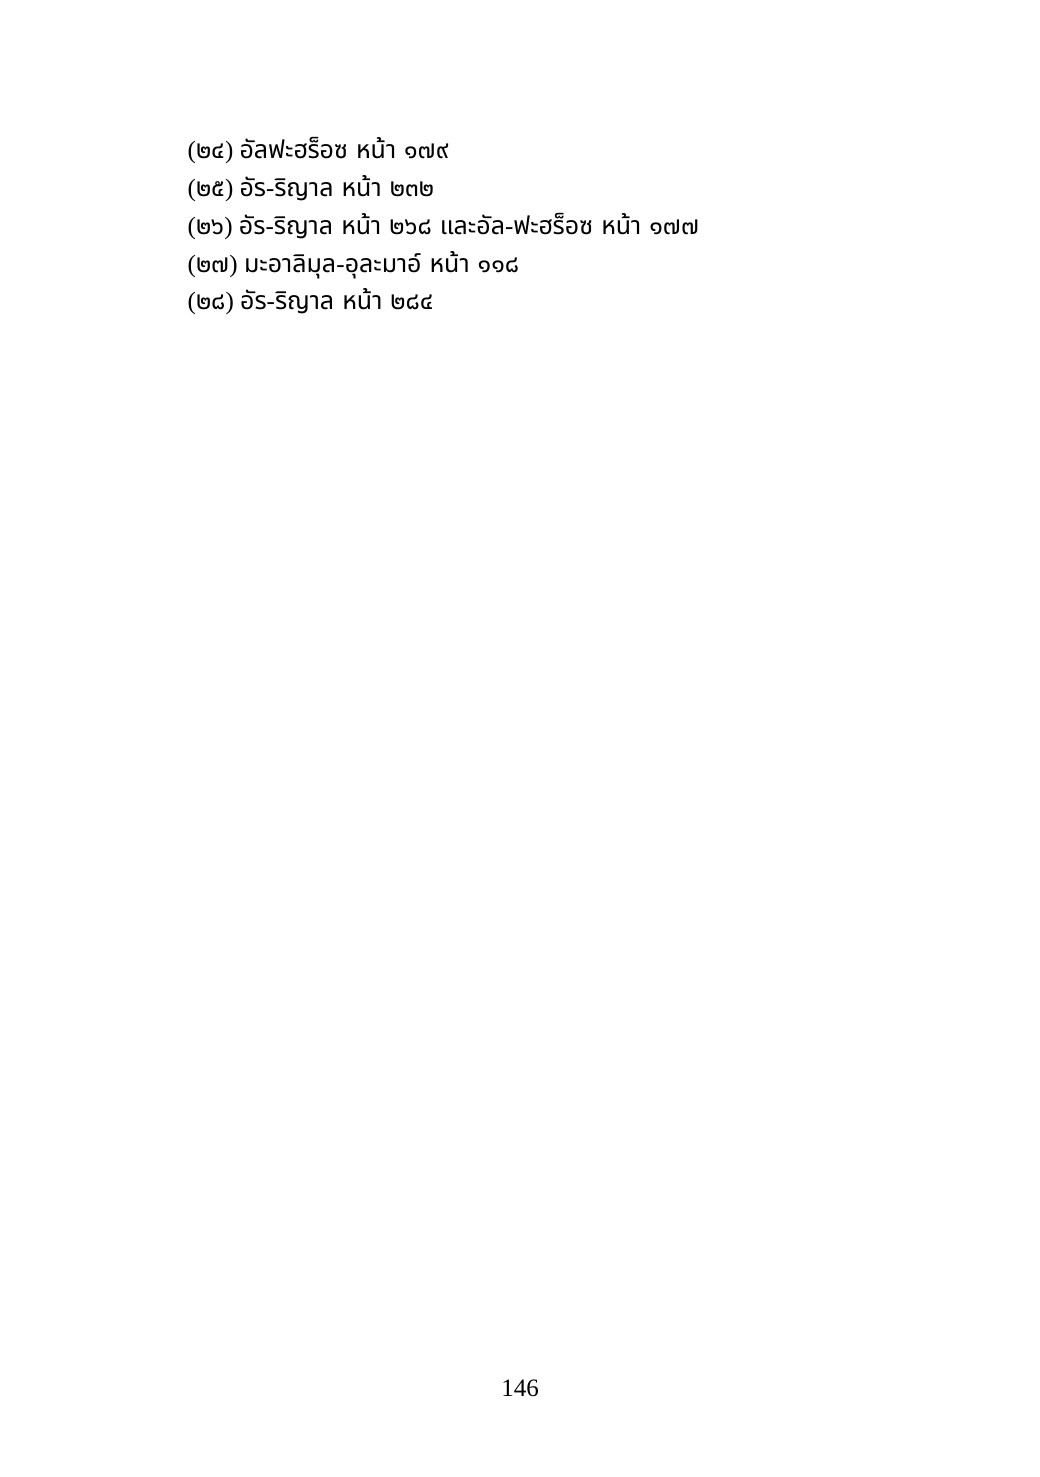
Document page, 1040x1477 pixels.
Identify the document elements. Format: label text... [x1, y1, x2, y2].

text (๒๖) อัร-ริญาล หน้า ๒๖๘ และอัล-ฟะฮร็อซ หน้า ๑๗๗ [187, 208, 852, 245]
text (๒๘) อัร-ริญาล หน้า ๒๘๔ [187, 283, 852, 321]
text (๒๕) อัร-ริญาล หน้า ๒๓๒ [187, 170, 852, 208]
text (๒๔) อัลฟะฮร็อซ หน้า ๑๗๙ [187, 132, 852, 170]
text (๒๗) มะอาลิมุล-อุละมาอ์ หน้า ๑๑๘ [187, 245, 852, 283]
